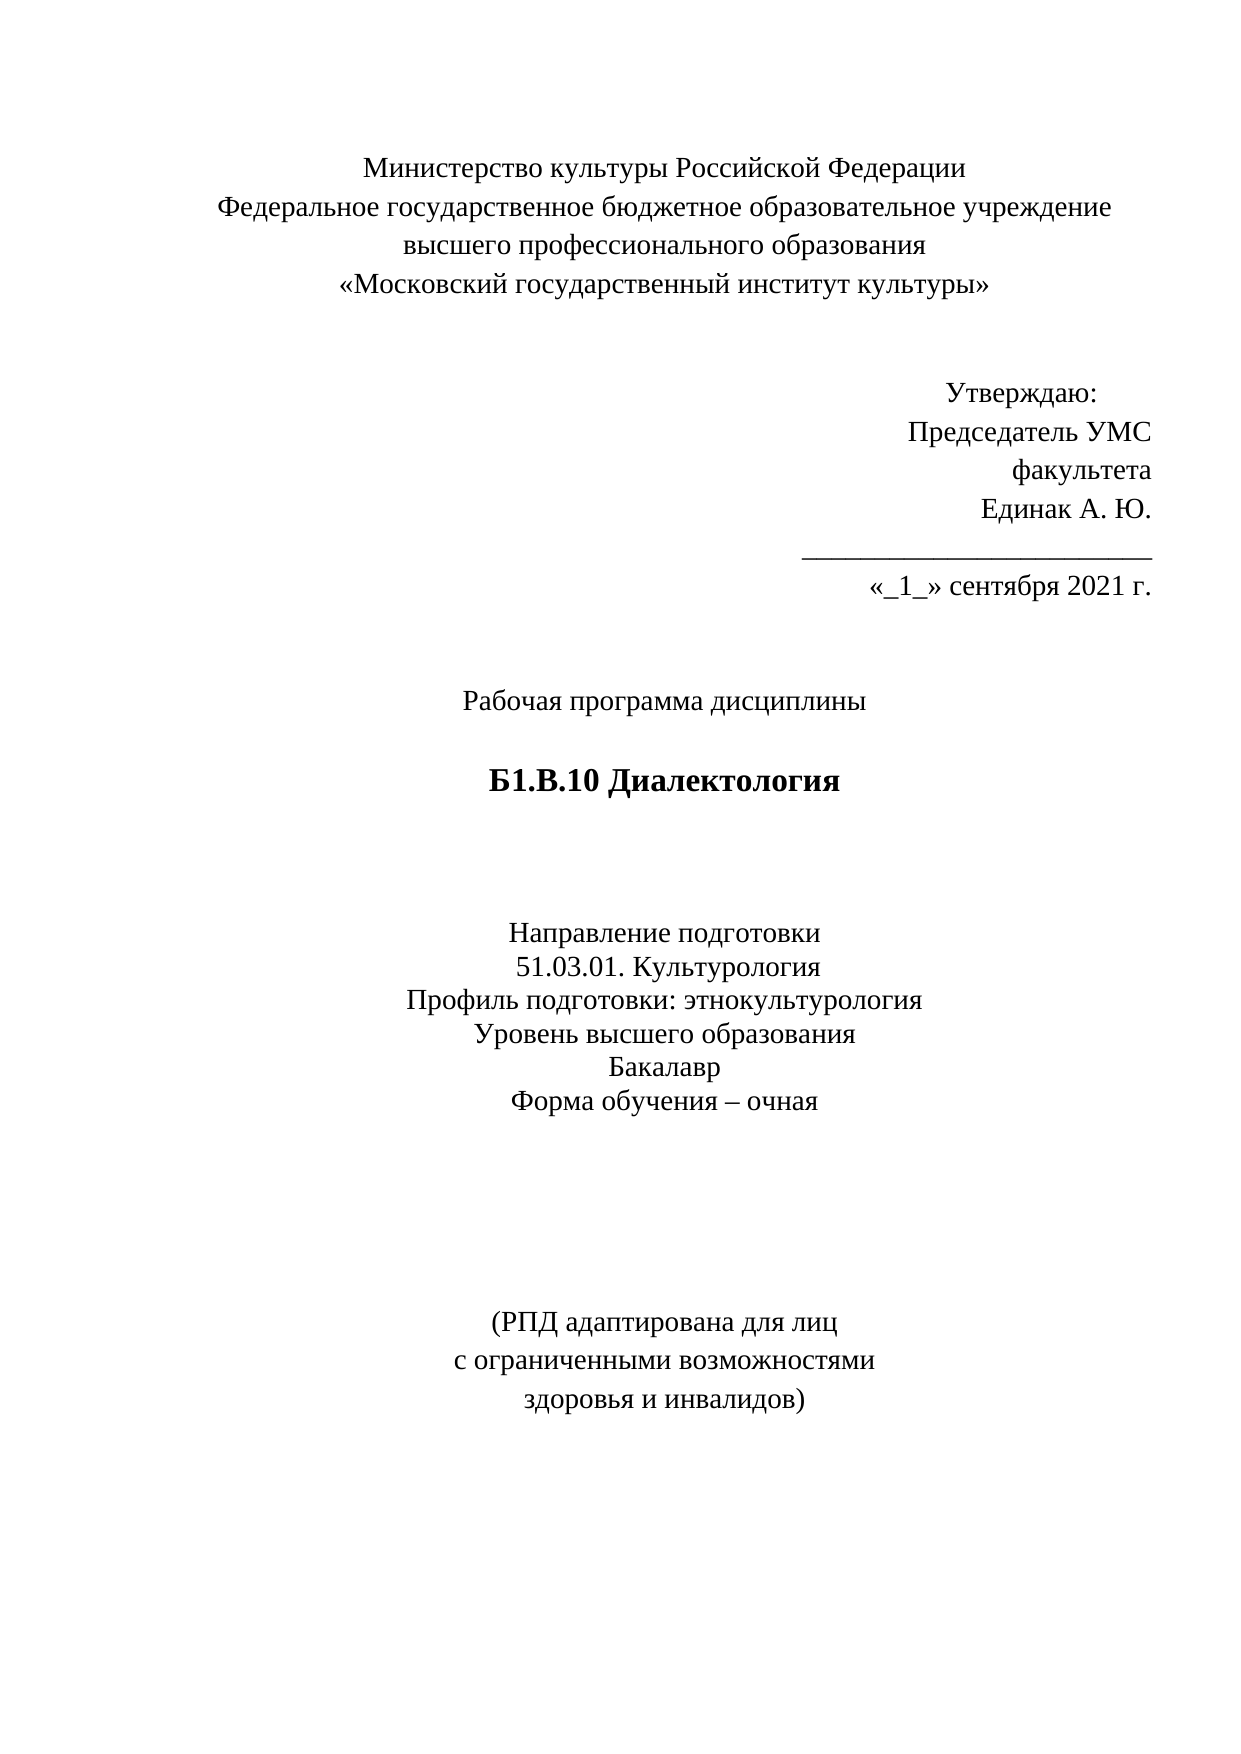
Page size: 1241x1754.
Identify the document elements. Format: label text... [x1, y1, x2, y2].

text Председатель УМС [177, 414, 1152, 447]
text здоровья и инвалидов) [177, 1381, 1152, 1414]
text ________________________ [177, 529, 1152, 563]
text Бакалавр [177, 1049, 1152, 1083]
text (РПД адаптирована для лиц [177, 1304, 1152, 1337]
text Министерство культуры Российской Федерации [177, 150, 1152, 184]
text Б1.В.10 Диалектология [177, 761, 1152, 799]
text Форма обучения – очная [177, 1083, 1152, 1117]
text Уровень высшего образования [177, 1016, 1152, 1049]
text Утверждаю: [177, 375, 1152, 409]
text Направление подготовки [177, 915, 1152, 949]
text Профиль подготовки: этнокультурология [177, 982, 1152, 1016]
text «_1_» сентября 2021 г. [177, 568, 1152, 601]
text факультета [177, 452, 1152, 486]
text Единак А. Ю. [177, 491, 1152, 524]
text «Московский государственный институт культуры» [177, 266, 1152, 299]
text высшего профессионального образования [177, 227, 1152, 261]
text Рабочая программа дисциплины [177, 683, 1152, 717]
text Федеральное государственное бюджетное образовательное учреждение [177, 189, 1152, 222]
text с ограниченными возможностями [177, 1342, 1152, 1376]
text 51.03.01. Культурология [177, 949, 1152, 982]
